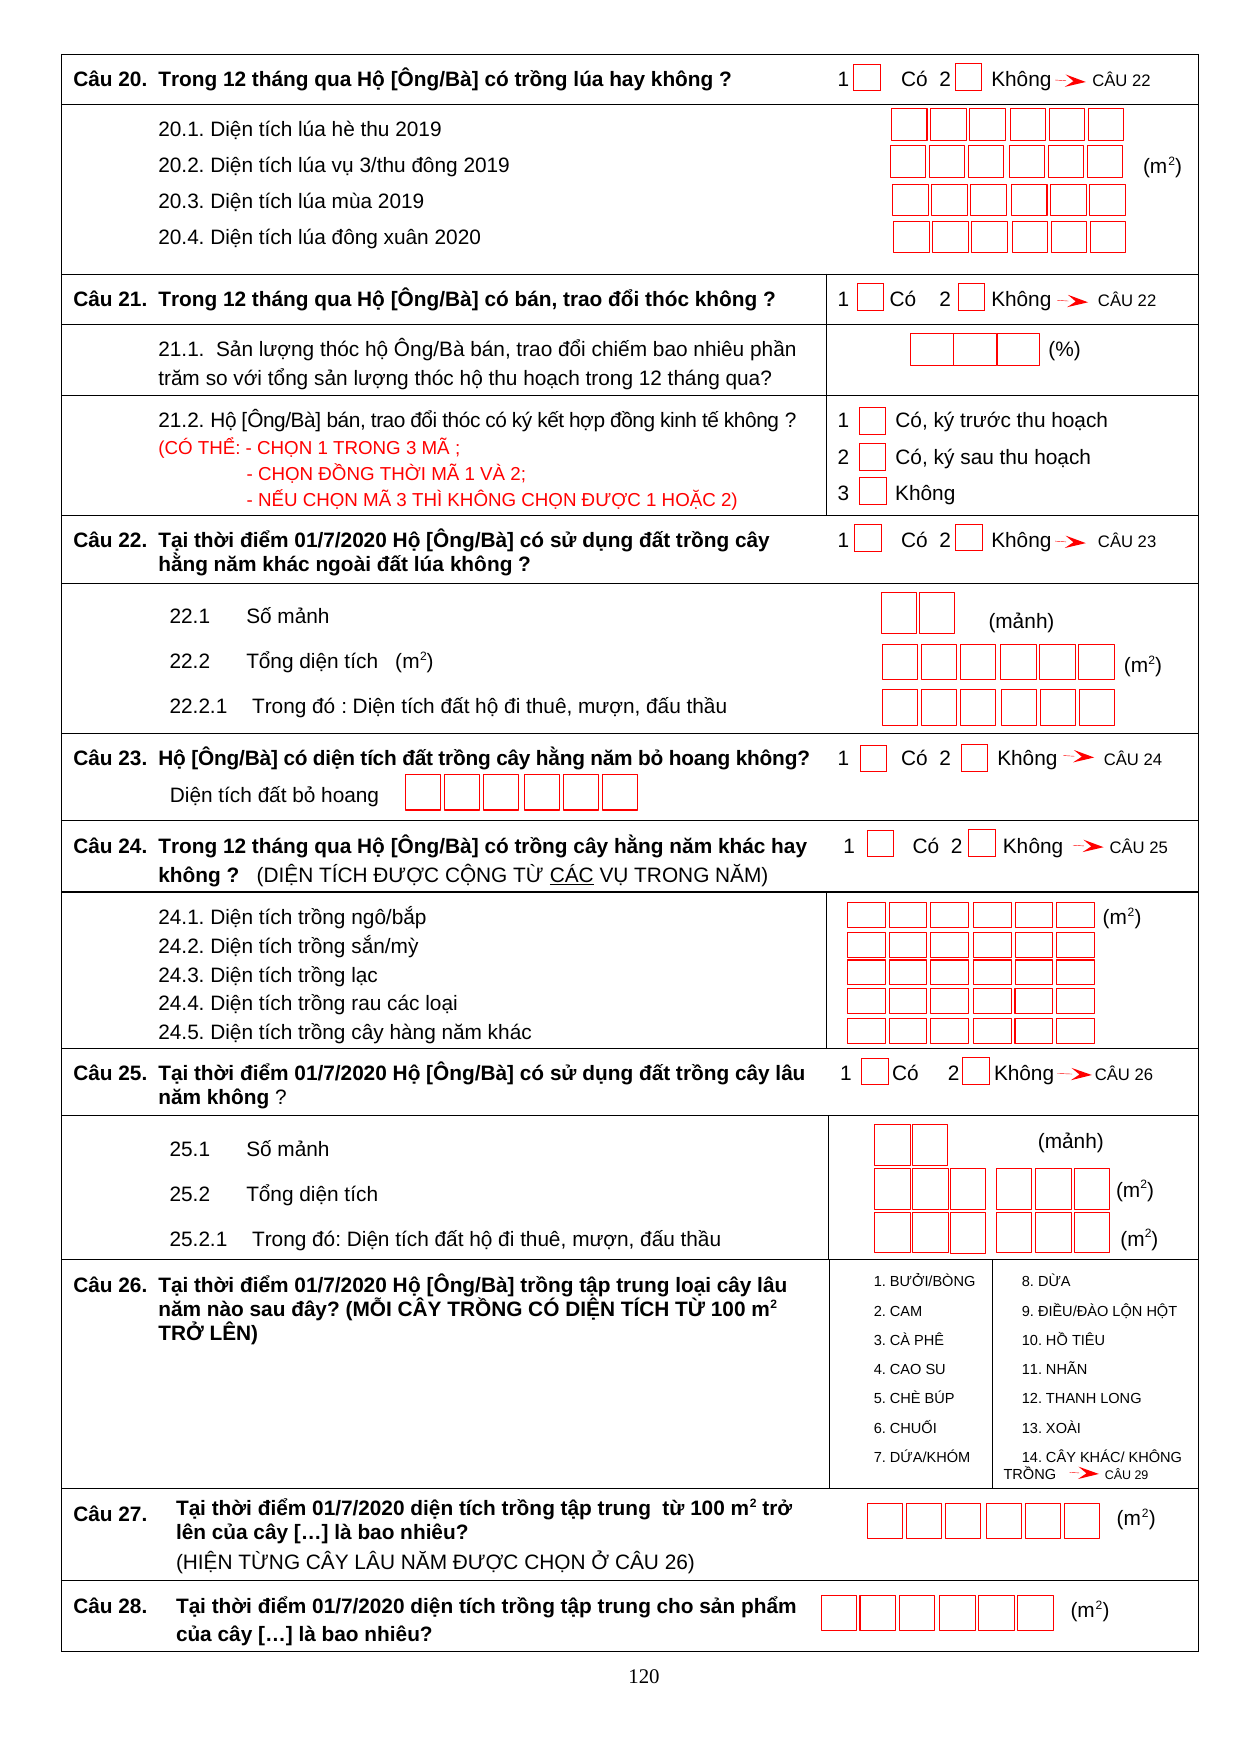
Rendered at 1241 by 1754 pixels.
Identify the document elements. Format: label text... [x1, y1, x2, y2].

table_cell Câu 24. [62, 821, 147, 891]
table_cell 1 Có 2 Không CÂU 24 [826, 734, 1198, 820]
table_cell Câu 26. [62, 1260, 147, 1488]
table_cell [62, 1116, 147, 1259]
table_cell Tại thời điểm 01/7/2020 Hộ [Ông/Bà] trồng tập trung loại cây lâu năm nào sau đây? (MỖI CÂY TRỒNG CÓ DIỆN TÍCH TỪ 100 m2 TRỞ LÊN) [147, 1260, 829, 1488]
table_cell Hộ [Ông/Bà] có diện tích đất trồng cây hằng năm bỏ hoang không? Diện tích đất bỏ hoang [147, 734, 826, 820]
table_header Trong 12 tháng qua Hộ [Ông/Bà] có trồng lúa hay không ? [147, 55, 826, 104]
table_cell [62, 325, 147, 394]
table_cell 24.1. Diện tích trồng ngô/bắp 24.2. Diện tích trồng sắn/mỳ 24.3. Diện tích trồng lạc 24.4. Diện tích trồng rau các loại 24.5. Diện tích trồng cây hàng năm khác [147, 893, 826, 1047]
table_cell (m2) [826, 105, 1198, 273]
table_cell 21.1. Sản lượng thóc hộ Ông/Bà bán, trao đổi chiếm bao nhiêu phần trăm so với tổng sản lượng thóc hộ thu hoạch trong 12 tháng qua? [147, 325, 826, 394]
table_cell [147, 1116, 828, 1259]
table_cell Câu 22. [62, 516, 147, 582]
table_cell (mảnh) (m2) (m2) [829, 1116, 1198, 1259]
table_cell 1 Có 2 Không CÂU 23 [826, 516, 1198, 582]
table_cell [62, 584, 147, 733]
table_cell Câu 28. [62, 1581, 164, 1651]
table_cell 1. BƯỞI/BÒNG 2. CAM 3. CÀ PHÊ 4. CAO SU 5. CHÈ BÚP 6. CHUỐI 7. DỨA/KHÓM [830, 1260, 992, 1488]
table_cell (m2) [811, 1489, 1198, 1580]
table_cell [62, 396, 147, 515]
table_cell Trong 12 tháng qua Hộ [Ông/Bà] có bán, trao đổi thóc không ? [147, 275, 826, 323]
table_cell (%) [827, 325, 1198, 394]
table_cell 1 Có 2 Không CÂU 22 [827, 275, 1198, 323]
table_cell 1 Có 2 Không CÂU 26 [829, 1049, 1198, 1115]
table_cell Câu 27. [62, 1489, 164, 1580]
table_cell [165, 1581, 811, 1651]
table_cell Câu 21. [62, 275, 147, 323]
table_cell Tại thời điểm 01/7/2020 Hộ [Ông/Bà] có sử dụng đất trồng cây lâu năm không ? [147, 1049, 828, 1115]
table_cell 20.1. Diện tích lúa hè thu 2019 20.2. Diện tích lúa vụ 3/thu đông 2019 20.3. Diện tích lúa mùa 2019 20.4. Diện tích lúa đông xuân 2020 [147, 105, 826, 273]
table_cell [147, 584, 826, 733]
table_cell Tại thời điểm 01/7/2020 diện tích trồng tập trung từ 100 m2 trở lên của cây […] là bao nhiêu? (HIỆN TỪNG CÂY LÂU NĂM ĐƯỢC CHỌN Ở CÂU 26) [165, 1489, 811, 1580]
table_cell 1 Có 2 Không CÂU 25 [826, 821, 1198, 891]
table_cell 21.2. Hộ [Ông/Bà] bán, trao đổi thóc có ký kết hợp đồng kinh tế không ? (CÓ THỂ: - CHỌN 1 TRONG 3 MÃ ; - CHỌN ĐỒNG THỜI MÃ 1 VÀ 2; - NẾU CHỌN MÃ 3 THÌ KHÔNG CHỌN ĐƯỢC 1 HOẶC 2) [147, 396, 826, 515]
table_cell (m2) [811, 1581, 1198, 1651]
table_header Câu 20. [62, 55, 147, 104]
table_cell Tại thời điểm 01/7/2020 Hộ [Ông/Bà] có sử dụng đất trồng cây hằng năm khác ngoài đất lúa không ? [147, 516, 826, 582]
table_cell (mảnh) (m2) [826, 584, 1198, 733]
table_header 1 Có 2 Không CÂU 22 [826, 55, 1198, 104]
table_cell Câu 23. [62, 734, 147, 820]
table_cell [62, 893, 147, 1047]
table_cell Trong 12 tháng qua Hộ [Ông/Bà] có trồng cây hằng năm khác hay không ? (DIỆN TÍCH ĐƯỢC CỘNG TỪ CÁC VỤ TRONG NĂM) [147, 821, 826, 891]
table_cell 8. DỪA 9. ĐIỀU/ĐÀO LỘN HỘT 10. HỒ TIÊU 11. NHÃN 12. THANH LONG 13. XOÀI 14. CÂY KHÁC/ KHÔNG TRỒNG CÂU 29 [993, 1260, 1198, 1488]
table_cell [62, 105, 147, 273]
table_cell Câu 25. [62, 1049, 147, 1115]
table_cell (m2) [827, 893, 1198, 1047]
table_cell 1 Có, ký trước thu hoạch 2 Có, ký sau thu hoạch 3 Không [827, 396, 1198, 515]
